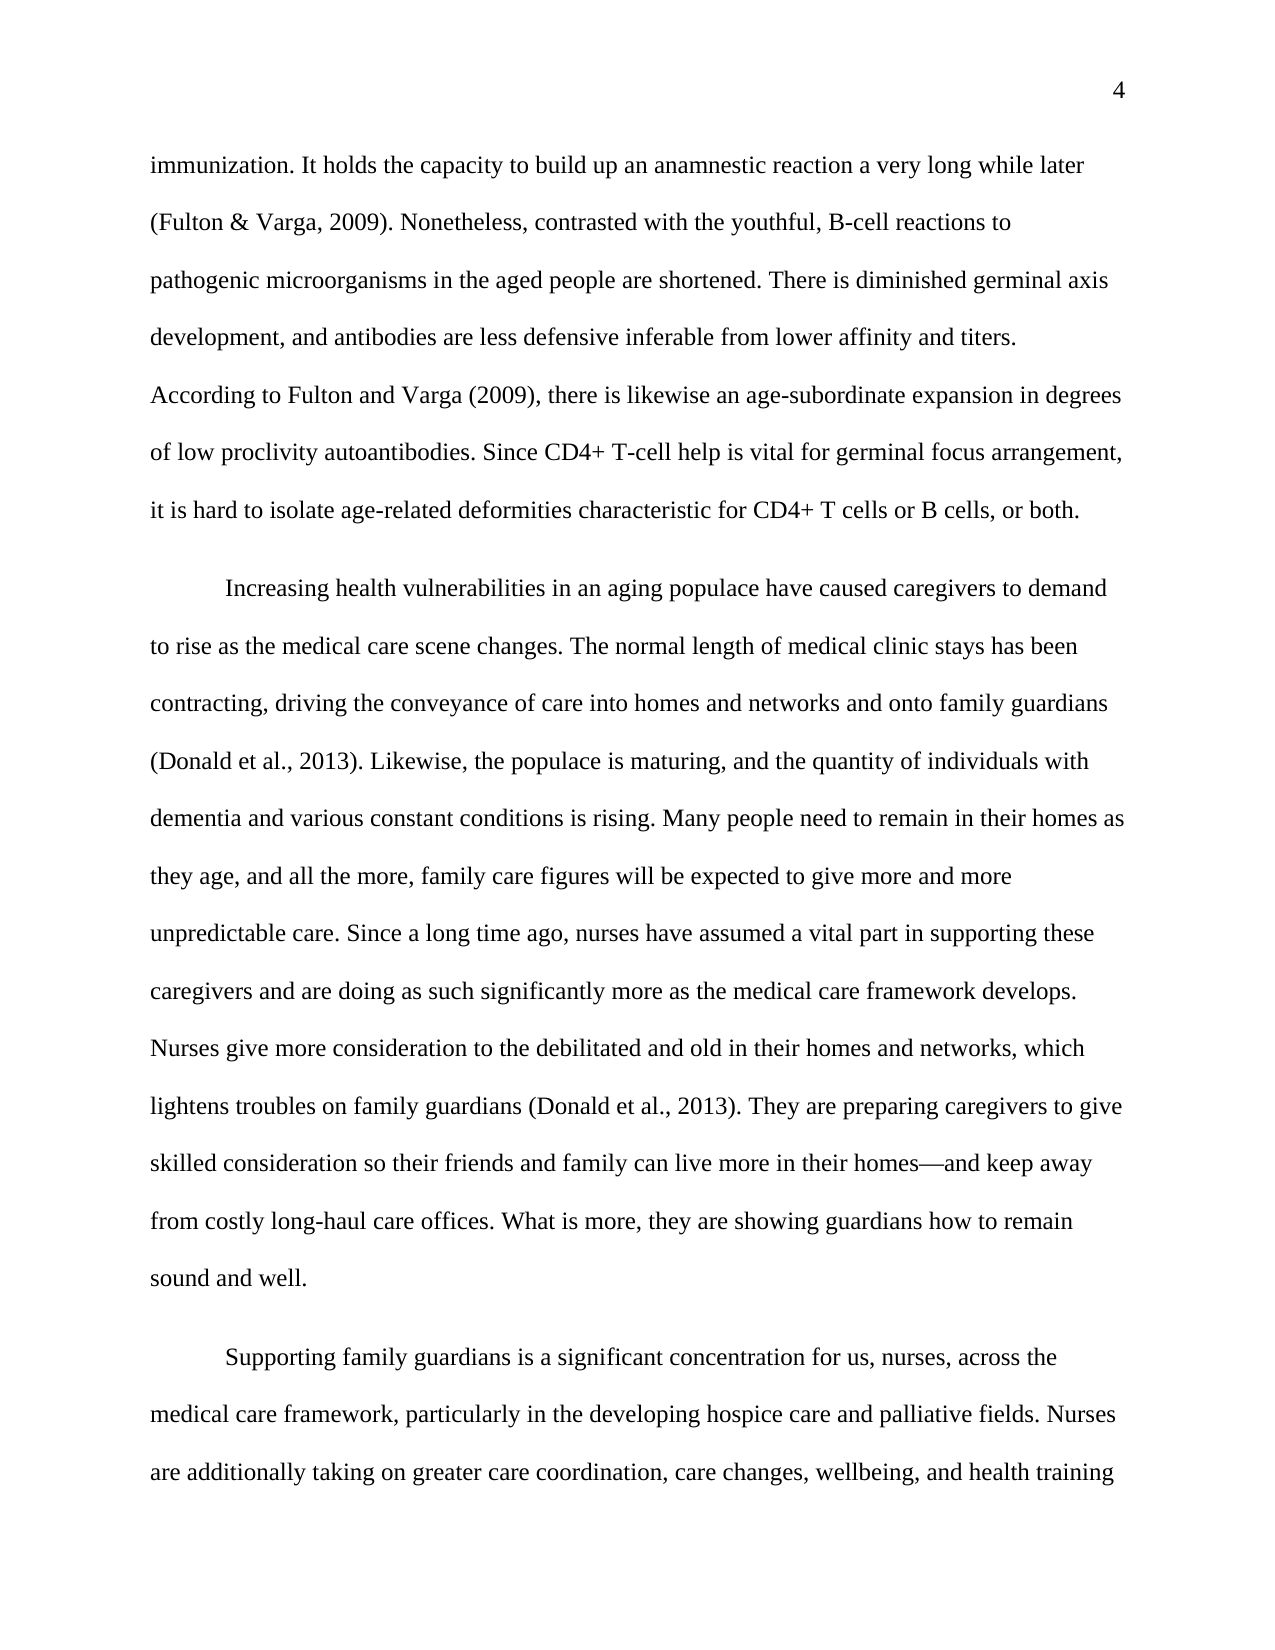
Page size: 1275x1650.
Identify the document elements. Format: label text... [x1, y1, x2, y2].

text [150, 150, 1125, 524]
text Increasing health vulnerabilities in an aging populace have caused caregivers to demand to rise as the medical care scene changes. The normal length of medical clinic stays has been contracting, driving the conveyance of care into homes and networks and onto family guardians (Donald et al., 2013). Likewise, the populace is maturing, and the quantity of individuals with dementia and various constant conditions is rising. Many people need to remain in their homes as they age, and all the more, family care figures will be expected to give more and more unpredictable care. Since a long time ago, nurses have assumed a vital part in supporting these caregivers and are doing as such significantly more as the medical care framework develops. Nurses give more consideration to the debilitated and old in their homes and networks, which lightens troubles on family guardians (Donald et al., 2013). They are preparing caregivers to give skilled consideration so their friends and family can live more in their homes—and keep away from costly long-haul care offices. What is more, they are showing guardians how to remain sound and well. [150, 832, 1125, 1292]
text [150, 1342, 1125, 1485]
text Increasing health vulnerabilities in an aging populace have caused caregivers to demand to rise as the medical care scene changes. The normal length of medical clinic stays has been contracting, driving the conveyance of care into homes and networks and onto family guardians (Donald et al., 2013). Likewise, the populace is maturing, and the quantity of individuals with dementia and various constant conditions is rising. Many people need to remain in their homes as they age, and all the more, family care figures will be expected to give more and more unpredictable care. Since a long time ago, nurses have assumed a vital part in supporting these caregivers and are doing as such significantly more as the medical care framework develops. Nurses give more consideration to the debilitated and old in their homes and networks, which lightens troubles on family guardians (Donald et al., 2013). They are preparing caregivers to give skilled consideration so their friends and family can live more in their homes—and keep away from costly long-haul care offices. What is more, they are showing guardians how to remain sound and well. [150, 573, 1125, 803]
